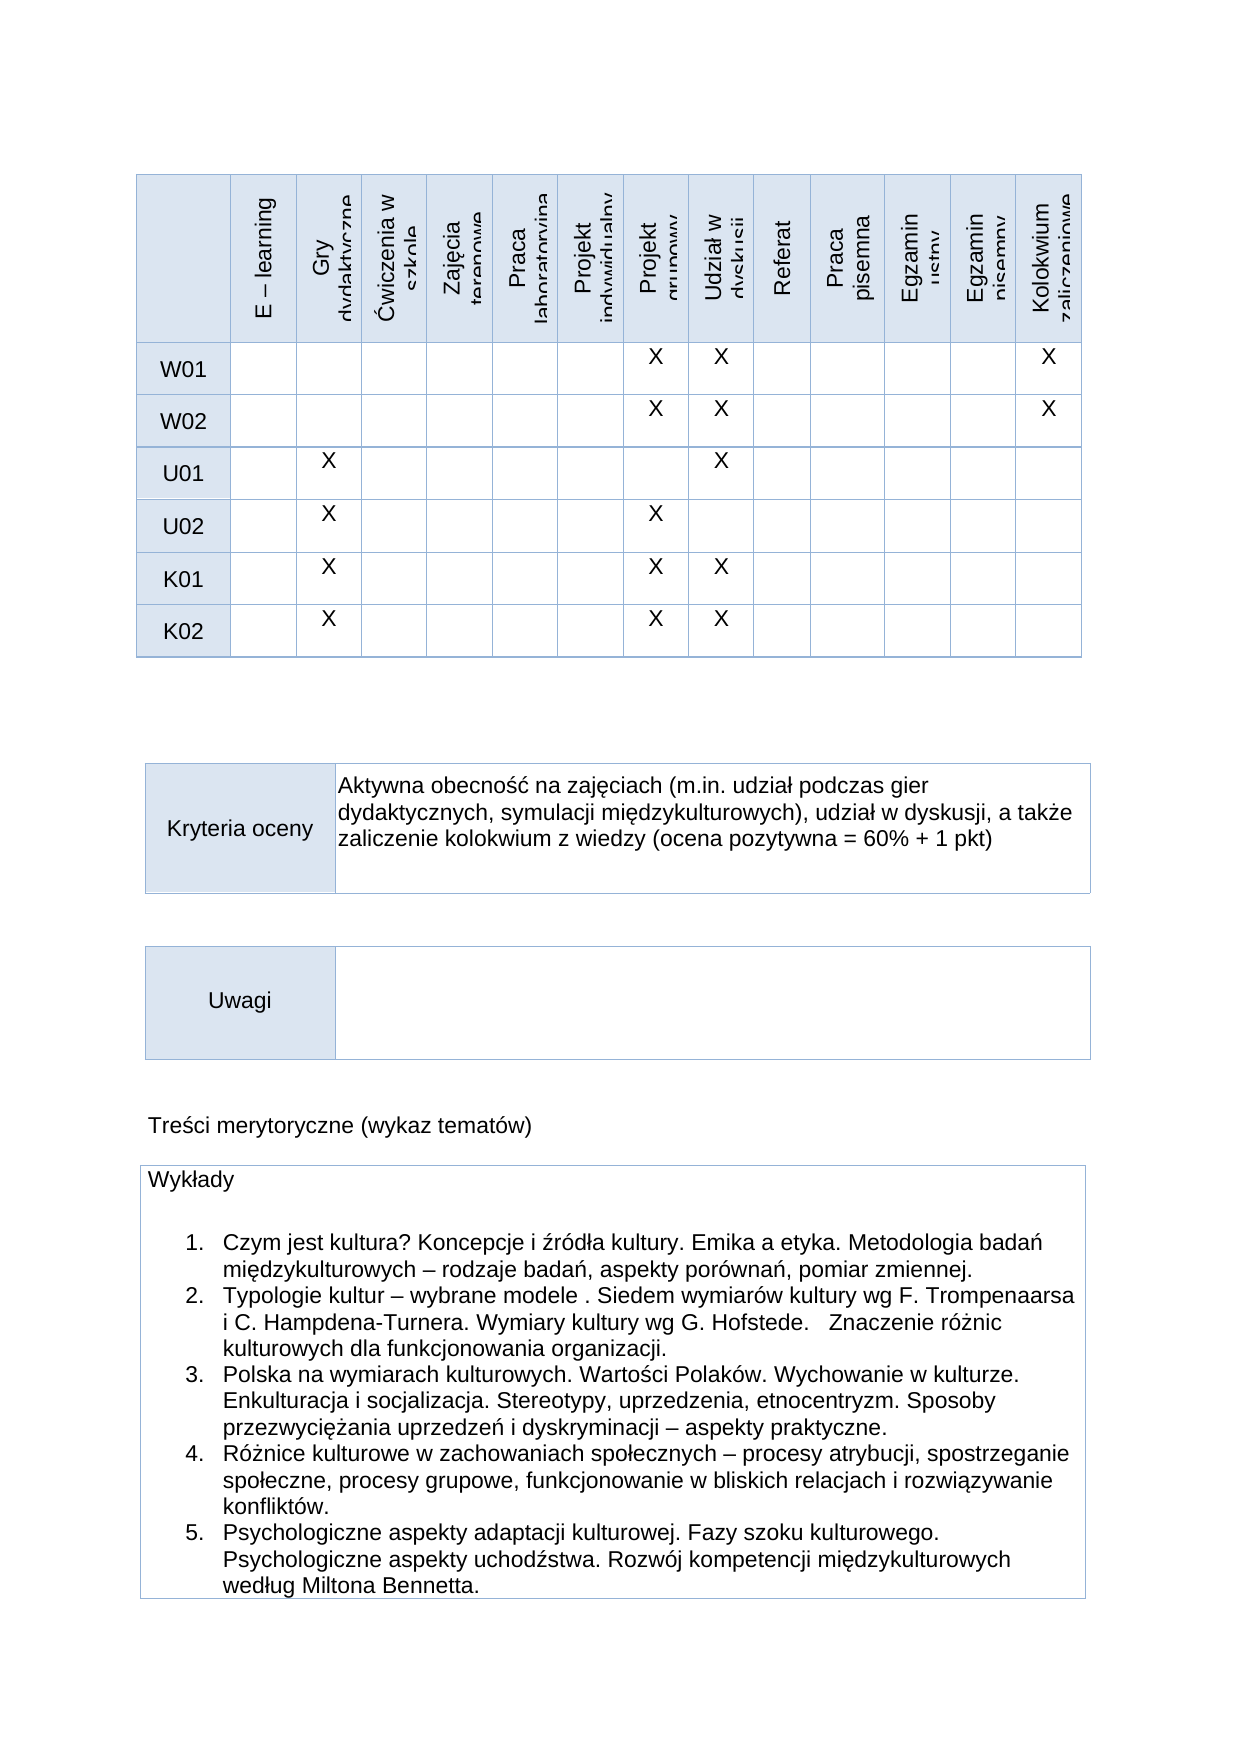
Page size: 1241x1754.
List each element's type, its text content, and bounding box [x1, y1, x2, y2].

table_cell [885, 500, 950, 552]
table_header Zajęcia terenowe [427, 175, 492, 342]
table_cell [493, 448, 557, 498]
table_header Kryteria oceny [146, 764, 335, 892]
table_cell [811, 448, 884, 498]
table_cell [558, 553, 623, 604]
table_cell [362, 448, 426, 498]
table_cell [951, 343, 1015, 394]
table_cell [427, 448, 492, 498]
table_cell [754, 605, 810, 656]
table_cell X [689, 343, 753, 394]
table_cell X [624, 343, 688, 394]
table_cell [558, 343, 623, 394]
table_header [141, 1166, 1085, 1598]
table_header Praca laboratoryjna [493, 175, 557, 342]
table_cell X [689, 553, 753, 604]
table_cell [231, 448, 296, 498]
table_cell [297, 343, 361, 394]
table_cell X [297, 448, 361, 498]
table_cell [427, 553, 492, 604]
table_cell K01 [137, 553, 230, 604]
table_cell [558, 448, 623, 498]
table_cell [231, 605, 296, 656]
table_cell [231, 553, 296, 604]
table_header Ćwiczenia w szkole [362, 175, 426, 342]
table_header Kolokwium zaliczeniowe [1016, 175, 1081, 342]
table_cell [754, 553, 810, 604]
table_cell [362, 395, 426, 446]
table_cell [885, 553, 950, 604]
table_cell X [297, 553, 361, 604]
table_cell W01 [137, 343, 230, 394]
table_cell [885, 605, 950, 656]
table_cell X [624, 395, 688, 446]
table_cell [231, 343, 296, 394]
table_cell U02 [137, 500, 230, 552]
table_header Projekt grupowy [624, 175, 688, 342]
table_cell [427, 605, 492, 656]
table_cell [1016, 605, 1081, 656]
table_cell [558, 605, 623, 656]
table_cell [624, 448, 688, 498]
table_cell X [297, 605, 361, 656]
table_header Aktywna obecność na zajęciach (m.in. udział podczas gier dydaktycznych, symulacji międzykulturowych), udział w dyskusji, a także zaliczenie kolokwium z wiedzy (ocena pozytywna = 60% + 1 pkt) [336, 764, 1090, 892]
table_cell X [624, 553, 688, 604]
table_cell [297, 395, 361, 446]
table_cell [811, 605, 884, 656]
table_header Egzamin ustny [885, 175, 950, 342]
table_cell [1016, 553, 1081, 604]
table_cell [427, 343, 492, 394]
table_cell X [624, 500, 688, 552]
table_cell [811, 395, 884, 446]
table_cell [754, 395, 810, 446]
table_header Referat [754, 175, 810, 342]
table_cell [689, 500, 753, 552]
table_cell [493, 395, 557, 446]
table_cell [231, 500, 296, 552]
table_cell [1016, 500, 1081, 552]
table_cell [493, 553, 557, 604]
table_cell [951, 500, 1015, 552]
table_cell X [1016, 343, 1081, 394]
table_cell [811, 553, 884, 604]
table_cell X [689, 605, 753, 656]
table_cell [754, 343, 810, 394]
table_cell [951, 605, 1015, 656]
table_cell [362, 343, 426, 394]
table_cell [493, 500, 557, 552]
table_header [336, 947, 1090, 1059]
table_cell X [297, 500, 361, 552]
table_cell [493, 605, 557, 656]
table_cell [1016, 448, 1081, 498]
table_header E – learning [231, 175, 296, 342]
table_cell [811, 343, 884, 394]
table_header Gry dydaktyczne [297, 175, 361, 342]
table_cell [427, 500, 492, 552]
table_cell [885, 343, 950, 394]
text Treści merytoryczne (wykaz tematów) [148, 1112, 1093, 1139]
table_cell [362, 500, 426, 552]
table_header Uwagi [146, 947, 335, 1059]
table_cell [754, 500, 810, 552]
table_cell [754, 448, 810, 498]
table_cell X [689, 448, 753, 498]
table_cell [558, 500, 623, 552]
table_cell X [624, 605, 688, 656]
table_cell [493, 343, 557, 394]
table_cell U01 [137, 448, 230, 498]
table_cell X [1016, 395, 1081, 446]
table_cell [362, 605, 426, 656]
table_cell [231, 395, 296, 446]
table_cell [362, 553, 426, 604]
table_header Praca pisemna (esej) [811, 175, 884, 342]
table_cell X [689, 395, 753, 446]
table_cell [558, 395, 623, 446]
table_cell W02 [137, 395, 230, 446]
table_cell [885, 395, 950, 446]
table_cell [885, 448, 950, 498]
table_header Egzamin pisemny [951, 175, 1015, 342]
table_cell [951, 395, 1015, 446]
table_cell K02 [137, 605, 230, 656]
table_header Udział w dyskusji [689, 175, 753, 342]
table_cell [951, 553, 1015, 604]
table_cell [951, 448, 1015, 498]
table_header [137, 175, 230, 342]
table_cell [427, 395, 492, 446]
table_header Projekt indywidualny [558, 175, 623, 342]
table_cell [811, 500, 884, 552]
